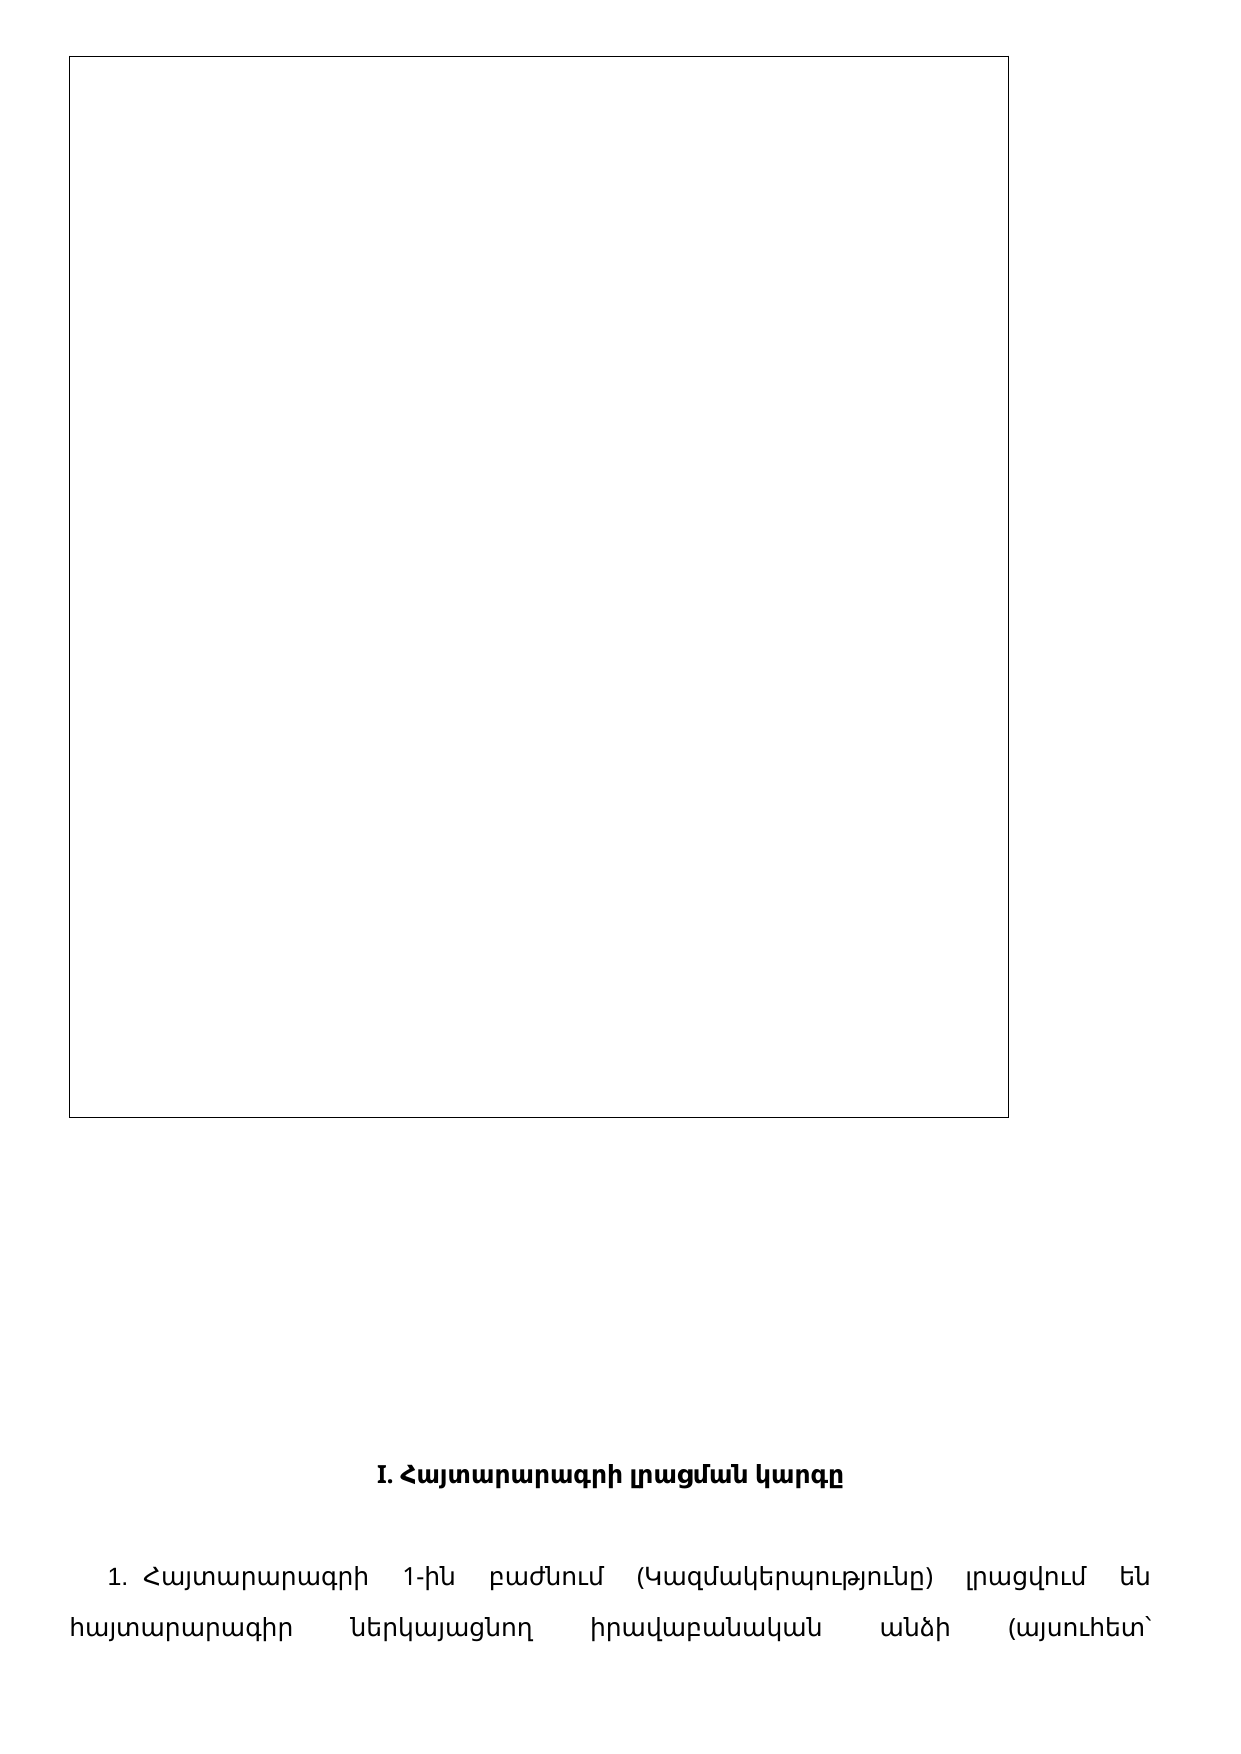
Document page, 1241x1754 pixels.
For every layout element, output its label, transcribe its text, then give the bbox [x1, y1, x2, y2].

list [69, 1559, 1152, 1644]
table_cell [70, 57, 1008, 1117]
text I. Հայտարարագրի լրացման կարգը [69, 1457, 1152, 1491]
